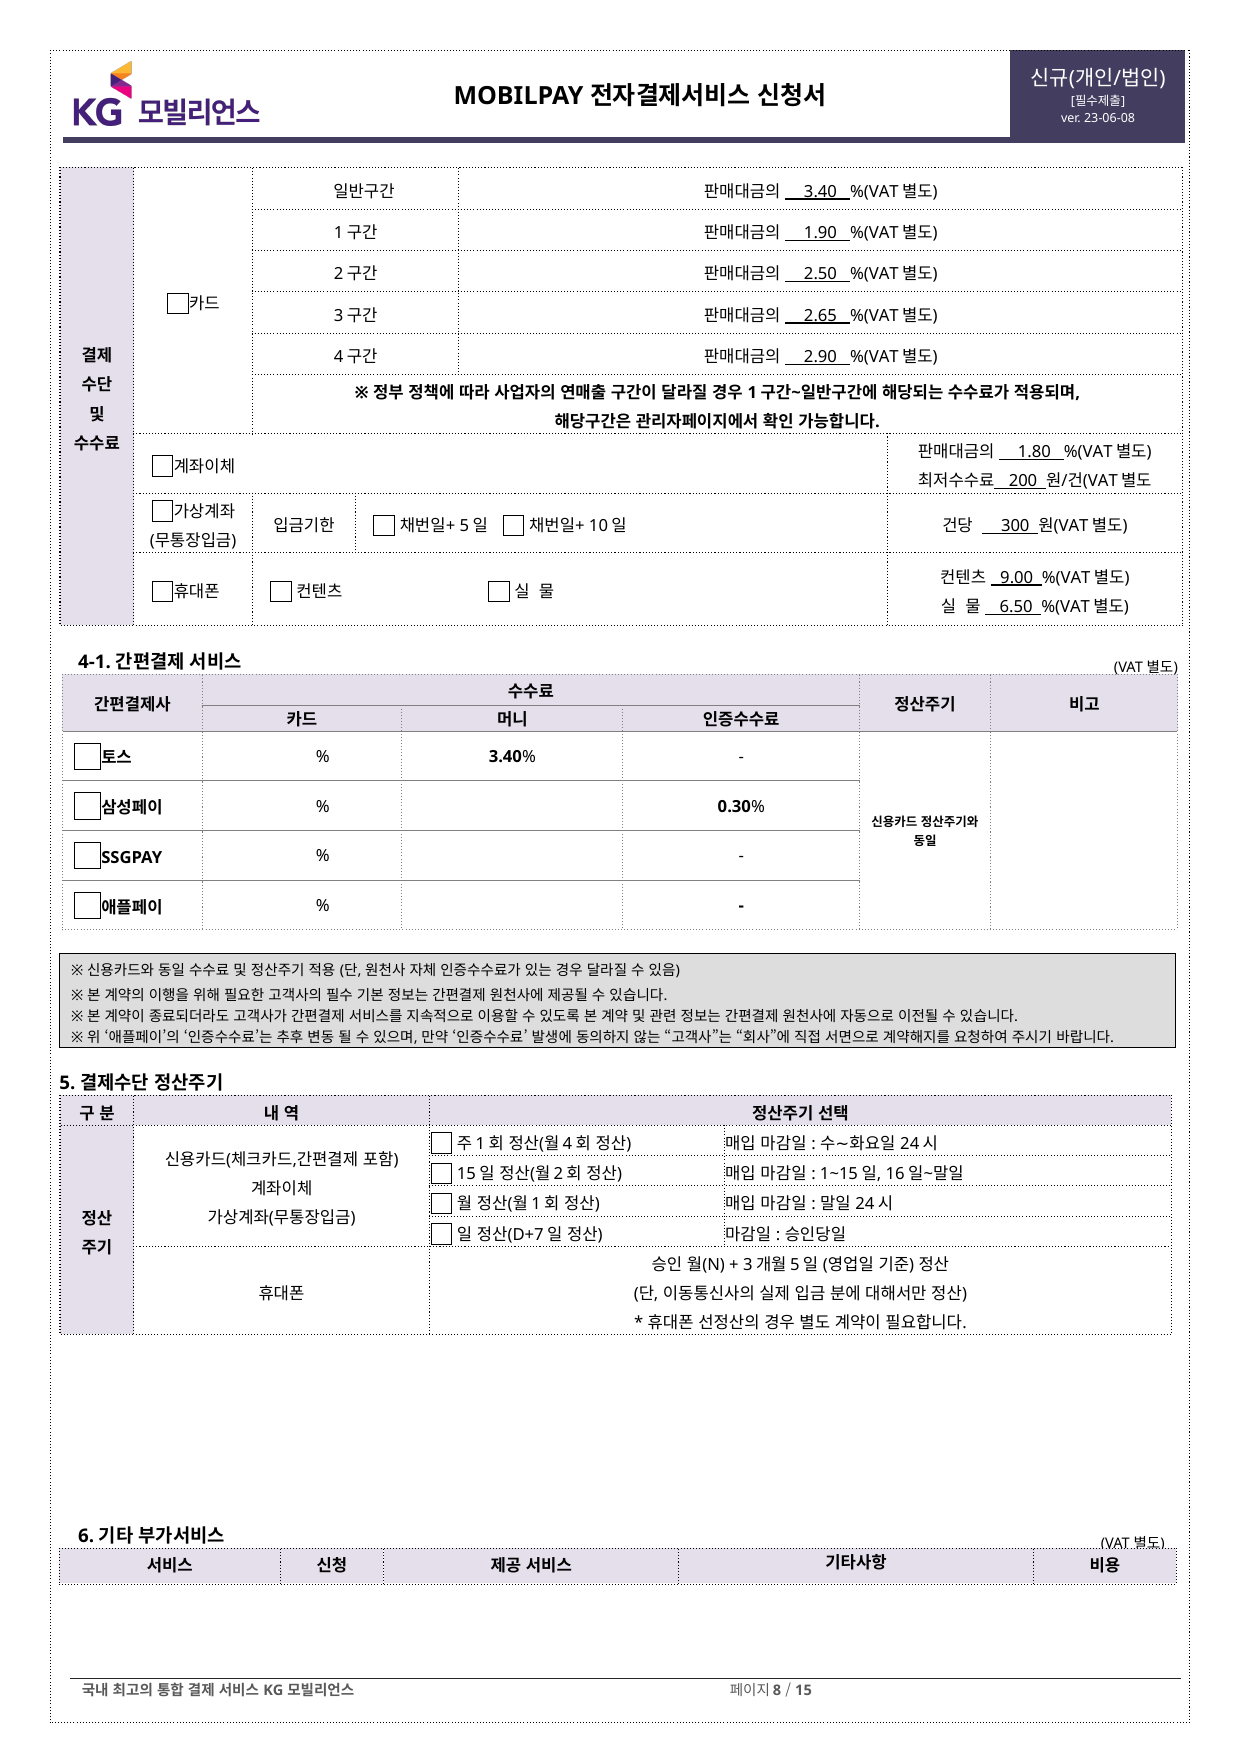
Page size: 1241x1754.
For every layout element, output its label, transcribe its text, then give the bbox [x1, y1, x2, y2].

table_cell % [202, 881, 401, 929]
table_cell 휴대폰 [134, 552, 252, 625]
table_cell 매입 마감일 : 1~15일, 16일~말일 [725, 1155, 1171, 1185]
table_cell 채번일+ 5일 채번일+ 10일 [355, 493, 887, 552]
table_cell 월 정산(월1회 정산) [429, 1185, 724, 1216]
picture [73, 61, 260, 126]
table_cell 15일 정산(월2회 정산) [429, 1155, 724, 1185]
table_cell - [623, 881, 859, 929]
table_cell 가상계좌 (무통장입금) [134, 493, 252, 552]
table_header 제공 서비스 [384, 1548, 679, 1583]
table_cell 판매대금의 3.40 %(VAT별도) [459, 167, 1182, 208]
table_header 정산주기 [859, 674, 990, 731]
table_cell [401, 781, 623, 830]
table_cell 1구간 [252, 209, 459, 250]
table_header 비고 [990, 674, 1178, 731]
table_cell 판매대금의 2.50 %(VAT별도) [459, 250, 1182, 291]
table_cell ※ 정부 정책에 따라 사업자의 연매출 구간이 달라질 경우 1구간~일반구간에 해당되는 수수료가 적용되며, 해당구간은 관리자페이지에서 확인 가능합니다. [252, 374, 1182, 433]
table_header 기타사항 [679, 1548, 1033, 1583]
table_cell 0.30% [623, 781, 859, 830]
table_cell 신용카드(체크카드,간편결제 포함) 계좌이체 가상계좌(무통장입금) [134, 1125, 429, 1246]
table_cell 카드 [202, 706, 401, 731]
table_header 내 역 [134, 1095, 429, 1125]
table_cell 판매대금의 1.90 %(VAT별도) [459, 209, 1182, 250]
table_cell 애플페이 [62, 881, 202, 929]
table_cell 마감일 : 승인당일 [725, 1216, 1171, 1246]
table_cell 머니 [401, 706, 623, 731]
table_cell 삼성페이 [62, 781, 202, 830]
table_cell 카드 [134, 167, 252, 433]
table_header ※ 신용카드와 동일 수수료 및 정산주기 적용 (단, 원천사 자체 인증수수료가 있는 경우 달라질 수 있음) ※ 본 계약의 이행을 위해 필요한 고객사의 필수 기본 정보는 간편결제 원천사에 제공될 수 있습니다. ※ 본 계약이 종료되더라도 고객사가 간편결제 서비스를 지속적으로 이용할 수 있도록 본 계약 및 관련 정보는 간편결제 원천사에 자동으로 이전될 수 있습니다. ※ 위 ‘애플페이’의 ‘인증수수료’는 추후 변동 될 수 있으며, 만약 ‘인증수수료’ 발생에 동의하지 않는 “고객사”는 “회사”에 직접 서면으로 계약해지를 요청하여 주시기 바랍니다. [60, 954, 1175, 1047]
table_cell 2구간 [252, 250, 459, 291]
table_cell % [202, 781, 401, 830]
table_cell 주1회 정산(월4회 정산) [429, 1125, 724, 1155]
table_cell [401, 831, 623, 879]
table_cell 컨텐츠 실 물 [252, 552, 887, 625]
table_header 서비스 [59, 1548, 280, 1583]
table_header 수수료 [202, 674, 859, 705]
table_cell 매입 마감일 : 수∼화요일 24시 [725, 1125, 1171, 1155]
table_header 비용 [1033, 1548, 1176, 1583]
table_cell % [202, 732, 401, 780]
table_cell 건당 300 원(VAT별도) [887, 493, 1182, 552]
table_cell 정산 주기 [60, 1125, 134, 1334]
table_cell 판매대금의 2.65 %(VAT별도) [459, 291, 1182, 332]
table_cell 판매대금의 1.80 %(VAT별도) 최저수수료 200 원/건(VAT별도 [887, 433, 1182, 493]
table_header 정산주기 선택 [429, 1095, 1171, 1125]
table_header 구 분 [60, 1095, 134, 1125]
table_cell 매입 마감일 : 말일 24시 [725, 1185, 1171, 1216]
text 4-1. 간편결제 서비스 [59, 647, 1181, 674]
table_cell 3구간 [252, 291, 459, 332]
text 5. 결제수단 정산주기 [59, 1067, 1181, 1095]
table_cell [401, 881, 623, 929]
table_cell SSGPAY [62, 831, 202, 879]
table_cell 4구간 [252, 333, 459, 374]
table_cell [990, 731, 1178, 929]
table_cell 3.40% [401, 732, 623, 780]
table_cell 판매대금의 2.90 %(VAT별도) [459, 333, 1182, 374]
table_cell 컨텐츠 9.00 %(VAT별도) 실 물 6.50 %(VAT별도) [887, 552, 1182, 625]
table_cell 휴대폰 [134, 1246, 429, 1334]
table_cell 입금기한 [252, 493, 355, 552]
table_cell 인증수수료 [623, 706, 859, 731]
table_cell % [202, 831, 401, 879]
table_cell 결제 수단 및 수수료 [60, 167, 134, 625]
table_header 간편결제사 [62, 674, 202, 731]
table_cell 토스 [62, 732, 202, 780]
table_cell 일 정산(D+7일 정산) [429, 1216, 724, 1246]
text 6. 기타 부가서비스 [59, 1521, 1181, 1548]
table_cell 계좌이체 [134, 433, 887, 493]
table_cell - [623, 732, 859, 780]
table_cell 신용카드 정산주기와 동일 [859, 732, 990, 929]
table_header 신청 [280, 1548, 383, 1583]
table_cell 승인 월(N) + 3개월5일 (영업일 기준) 정산 (단, 이동통신사의 실제 입금 분에 대해서만 정산) * 휴대폰 선정산의 경우 별도 계약이 필요합니다. [429, 1246, 1171, 1334]
table_cell - [623, 831, 859, 879]
table_cell 일반구간 [252, 167, 459, 208]
